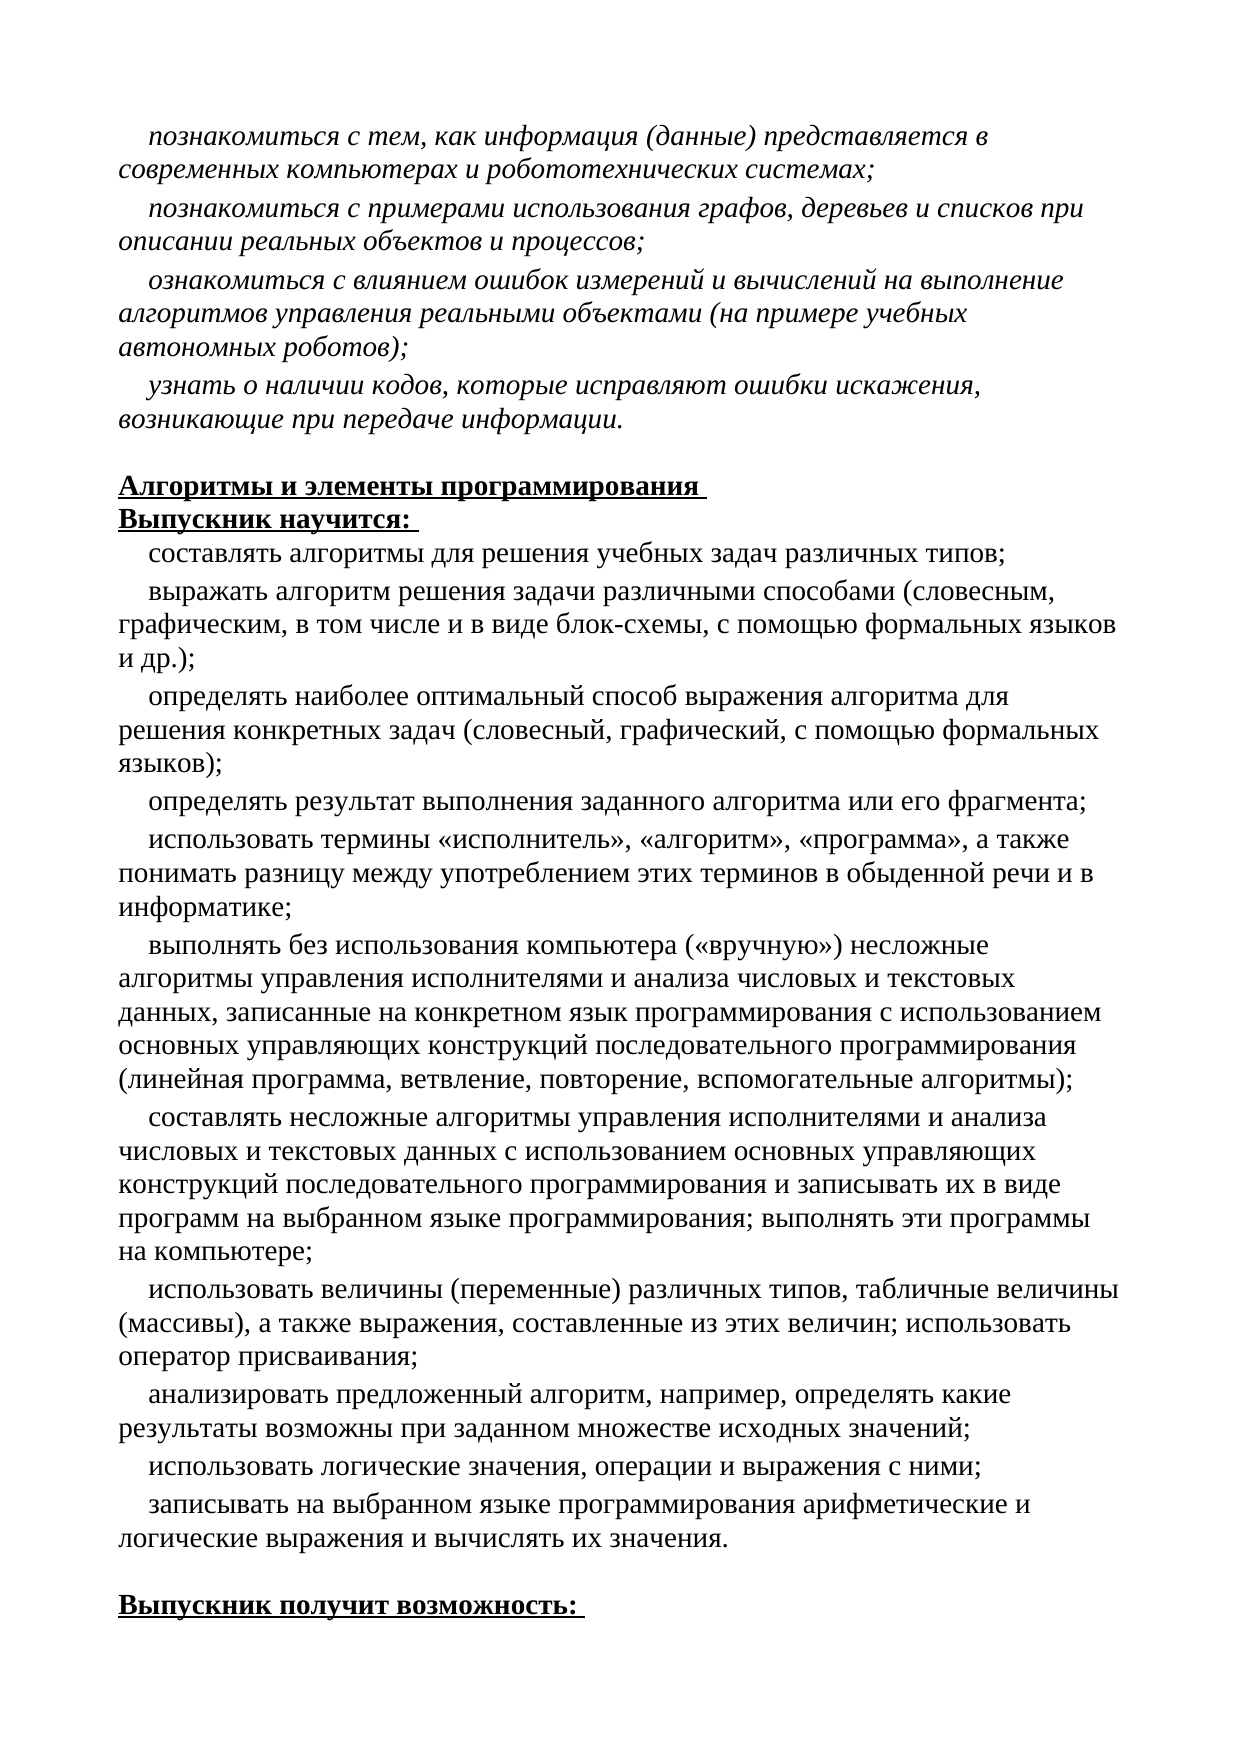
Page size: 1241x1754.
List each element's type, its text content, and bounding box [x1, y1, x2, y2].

text  использовать величины (переменные) различных типов, табличные величины (массивы), а также выражения, составленные из этих величин; использовать оператор присваивания; [118, 1338, 1122, 1439]
text  анализировать предложенный алгоритм, например, определять какие результаты возможны при заданном множестве исходных значений; [118, 1444, 1122, 1511]
text Алгоритмы и элементы программирования [118, 535, 1122, 568]
text  выражать алгоритм решения задачи различными способами (словесным, графическим, в том числе и в виде блок-схемы, с помощью формальных языков и др.); [118, 640, 1122, 741]
text  узнать о наличии кодов, которые исправляют ошибки искажения, возникающие при передаче информации. [118, 434, 1122, 501]
text  ознакомиться с влиянием ошибок измерений и вычислений на выполнение алгоритмов управления реальными объектами (на примере учебных автономных роботов); [118, 329, 1122, 429]
text  определять результат выполнения заданного алгоритма или его фрагмента; [118, 851, 1122, 884]
text  определять наиболее оптимальный способ выражения алгоритма для решения конкретных задач (словесный, графический, с помощью формальных языков); [118, 745, 1122, 846]
text  составлять несложные алгоритмы управления исполнителями и анализа числовых и текстовых данных с использованием основных управляющих конструкций последовательного программирования и записывать их в виде программ на выбранном языке программирования; выполнять эти программы на компьютере; [118, 1166, 1122, 1334]
text  составлять алгоритмы для решения учебных задач различных типов; [118, 602, 1122, 636]
text  узнать о том, что любые дискретные данные можно описать, используя алфавит, содержащий только два символа, например, 0 и 1; [118, 118, 1122, 185]
text  использовать термины «исполнитель», «алгоритм», «программа», а также понимать разницу между употреблением этих терминов в обыденной речи и в информатике; [118, 889, 1122, 989]
text  познакомиться с тем, как информация (данные) представляется в современных компьютерах и робототехнических системах; [118, 185, 1122, 252]
text  записывать на выбранном языке программирования арифметические и логические выражения и вычислять их значения. [118, 1553, 1122, 1621]
text  познакомиться с примерами использования графов, деревьев и списков при описании реальных объектов и процессов; [118, 257, 1122, 324]
text  использовать логические значения, операции и выражения с ними; [118, 1515, 1122, 1549]
text Выпускник научится: [118, 568, 1122, 602]
text  выполнять без использования компьютера («вручную») несложные алгоритмы управления исполнителями и анализа числовых и текстовых данных, записанные на конкретном язык программирования с использованием основных управляющих конструкций последовательного программирования (линейная программа, ветвление, повторение, вспомогательные алгоритмы); [118, 994, 1122, 1162]
